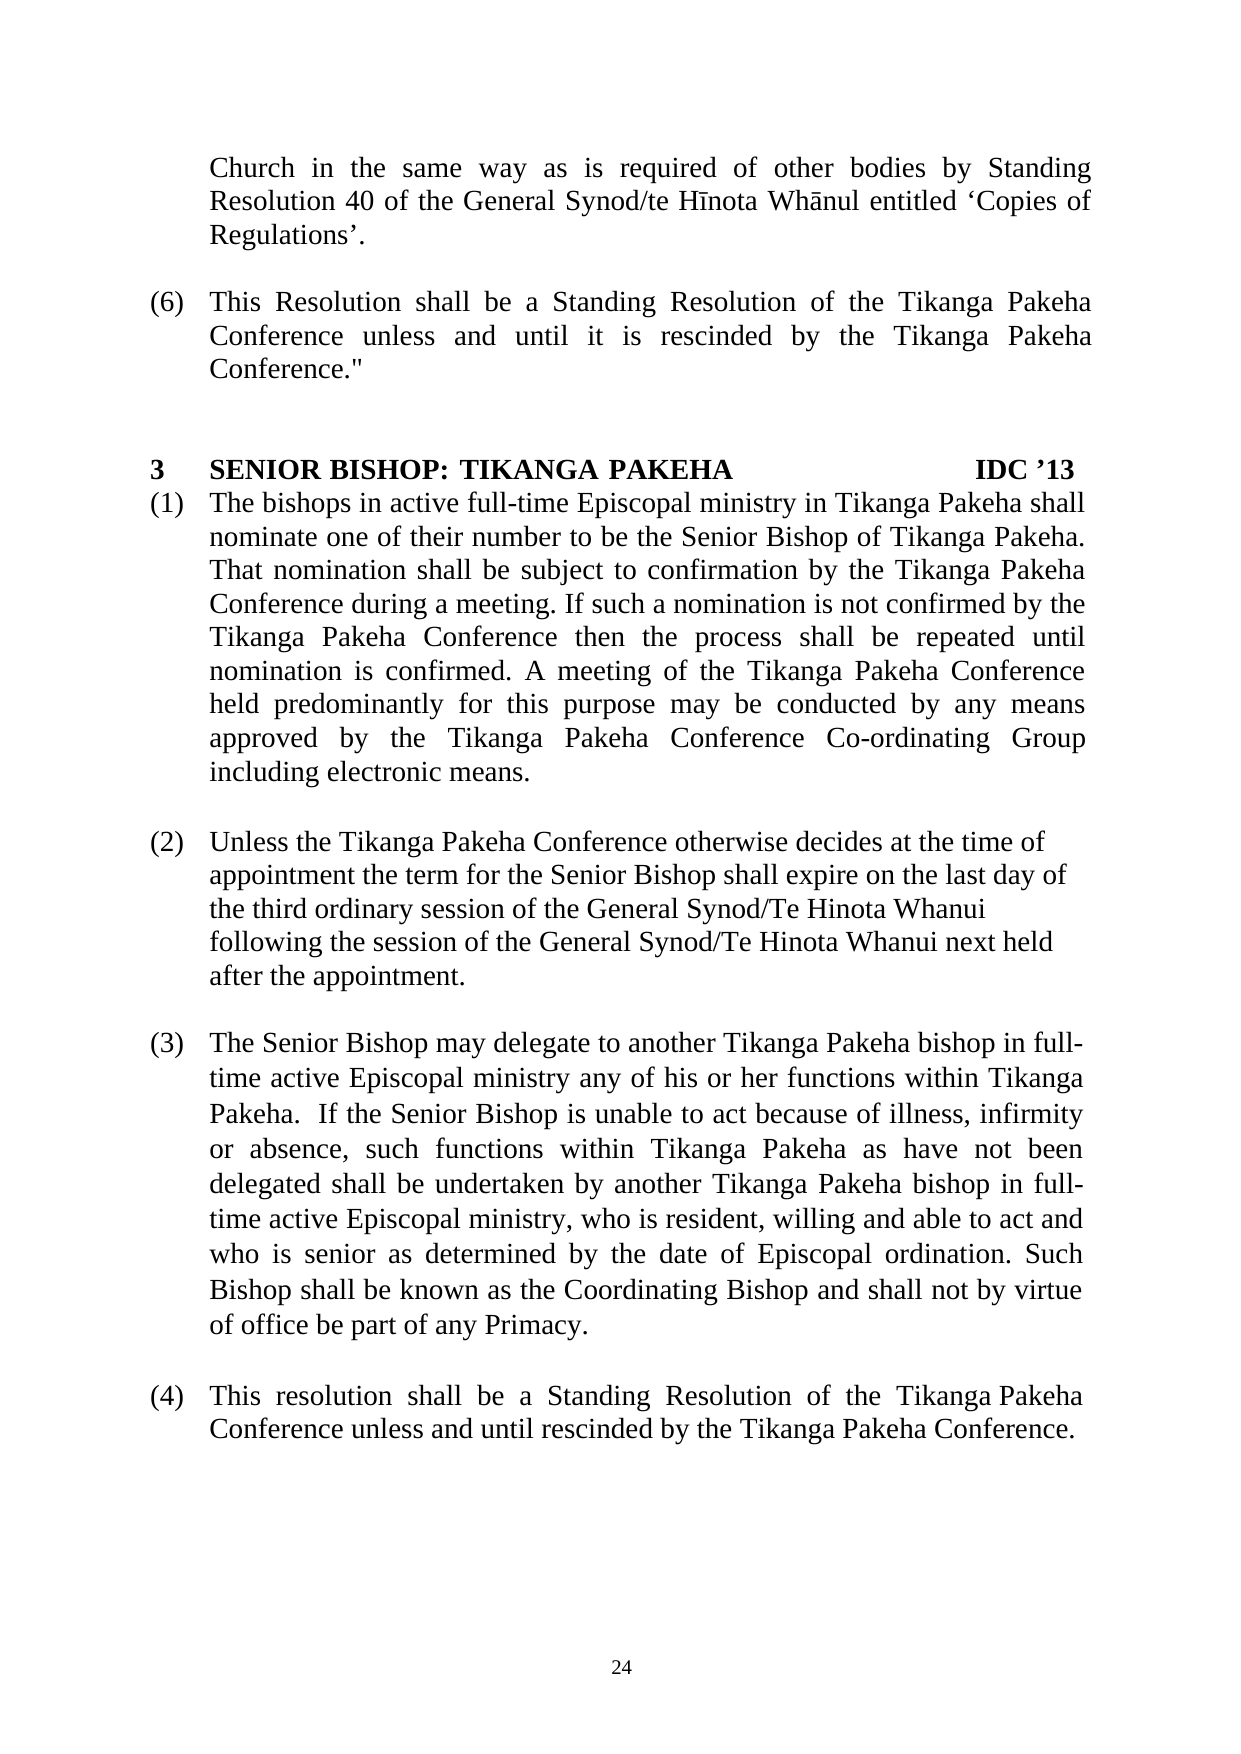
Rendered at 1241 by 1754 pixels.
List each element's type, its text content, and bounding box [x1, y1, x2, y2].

text (6) This Resolution shall be a Standing Resolution of the Tikanga Pakeha Conference unless and until it is rescinded by the Tikanga Pakeha Conference." [150, 284, 1093, 385]
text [150, 150, 1093, 251]
list The Senior Bishop may delegate to another Tikanga Pakeha bishop in full-time active Episcopal ministry any of his or her functions within Tikanga Pakeha. If the Senior Bishop is unable to act because of illness, infirmity or absence, such functions within Tikanga Pakeha as have not been delegated shall be undertaken by another Tikanga Pakeha bishop in full-time active Episcopal ministry, who is resident, willing and able to act and who is senior as determined by the date of Episcopal ordination. Such Bishop shall be known as the Coordinating Bishop and shall not by virtue of office be part of any Primacy. [150, 1025, 1084, 1341]
list This resolution shall be a Standing Resolution of the Tikanga Pakeha Conference unless and until rescinded by the Tikanga Pakeha Conference. [150, 1378, 1085, 1445]
list The bishops in active full-time Episcopal ministry in Tikanga Pakeha shall nominate one of their number to be the Senior Bishop of Tikanga Pakeha. That nomination shall be subject to confirmation by the Tikanga Pakeha Conference during a meeting. If such a nomination is not confirmed by the Tikanga Pakeha Conference then the process shall be repeated until nomination is confirmed. A meeting of the Tikanga Pakeha Conference held predominantly for this purpose may be conducted by any means approved by the Tikanga Pakeha Conference Co-ordinating Group including electronic means. [150, 485, 1086, 787]
list Unless the Tikanga Pakeha Conference otherwise decides at the time of appointment the term for the Senior Bishop shall expire on the last day of the third ordinary session of the General Synod/Te Hinota Whanui following the session of the General Synod/Te Hinota Whanui next held after the appointment. [150, 824, 1085, 992]
text 3 SENIOR BISHOP: TIKANGA PAKEHA IDC ’13 [150, 452, 1093, 485]
